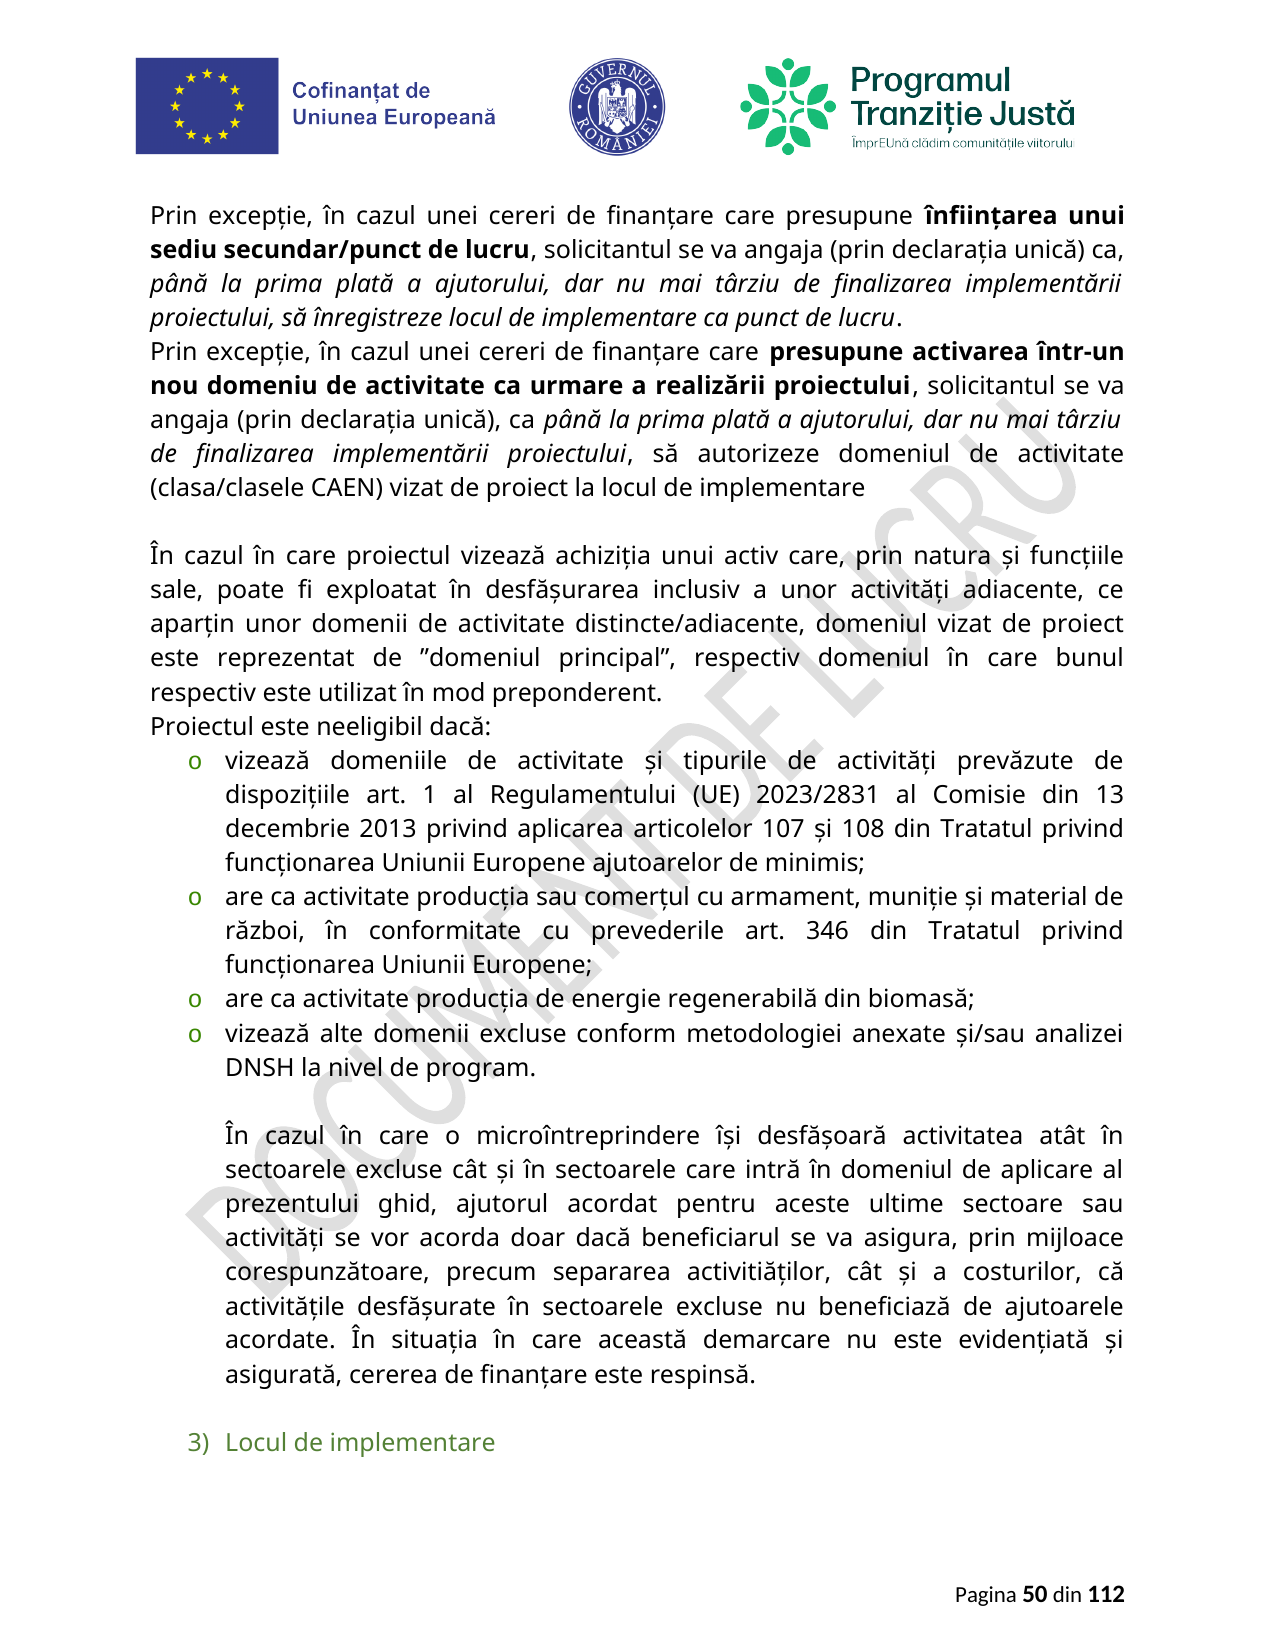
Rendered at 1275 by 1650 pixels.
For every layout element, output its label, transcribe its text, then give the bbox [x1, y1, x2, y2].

list vizează domeniile de activitate și tipurile de activități prevăzute de dispozițiile art. 1 al Regulamentului (UE) 2023/2831 al Comisie din 13 decembrie 2013 privind aplicarea articolelor 107 și 108 din Tratatul privind funcționarea Uniunii Europene ajutoarelor de minimis; [187, 742, 1125, 879]
list Locul de implementare [187, 1424, 1125, 1458]
text Proiectul este neeligibil dacă: [150, 708, 1125, 742]
list are ca activitate producția sau comerțul cu armament, muniție și material de război, în conformitate cu prevederile art. 346 din Tratatul privind funcționarea Uniunii Europene; [187, 879, 1125, 981]
list vizează alte domenii excluse conform metodologiei anexate și/sau analizei DNSH la nivel de program. [187, 1015, 1125, 1084]
text Prin excepție, în cazul unei cereri de finanțare care presupune activarea într-un nou domeniu de activitate ca urmare a realizării proiectului, solicitantul se va angaja (prin declarația unică), ca până la prima plată a ajutorului, dar nu mai târziu de finalizarea implementării proiectului, să autorizeze domeniul de activitate (clasa/clasele CAEN) vizat de proiect la locul de implementare [150, 333, 1125, 504]
text În cazul în care o microîntreprindere își desfășoară activitatea atât în sectoarele excluse cât și în sectoarele care intră în domeniul de aplicare al prezentului ghid, ajutorul acordat pentru aceste ultime sectoare sau activități se vor acorda doar dacă beneficiarul se va asigura, prin mijloace corespunzătoare, precum separarea activitiăților, cât și a costurilor, că activitățile desfășurate în sectoarele excluse nu beneficiază de ajutoarele acordate. În situația în care această demarcare nu este evidențiată și asigurată, cererea de finanțare este respinsă. [225, 1118, 1125, 1390]
text Prin excepție, în cazul unei cereri de finanțare care presupune înființarea unui sediu secundar/punct de lucru, solicitantul se va angaja (prin declarația unică) ca, până la prima plată a ajutorului, dar nu mai târziu de finalizarea implementării proiectului, să înregistreze locul de implementare ca punct de lucru. [150, 197, 1125, 333]
list are ca activitate producția de energie regenerabilă din biomasă; [187, 981, 1125, 1015]
text În cazul în care proiectul vizează achiziția unui activ care, prin natura și funcțiile sale, poate fi exploatat în desfășurarea inclusiv a unor activități adiacente, ce aparțin unor domenii de activitate distincte/adiacente, domeniul vizat de proiect este reprezentat de ”domeniul principal”, respectiv domeniul în care bunul respectiv este utilizat în mod preponderent. [150, 538, 1125, 708]
